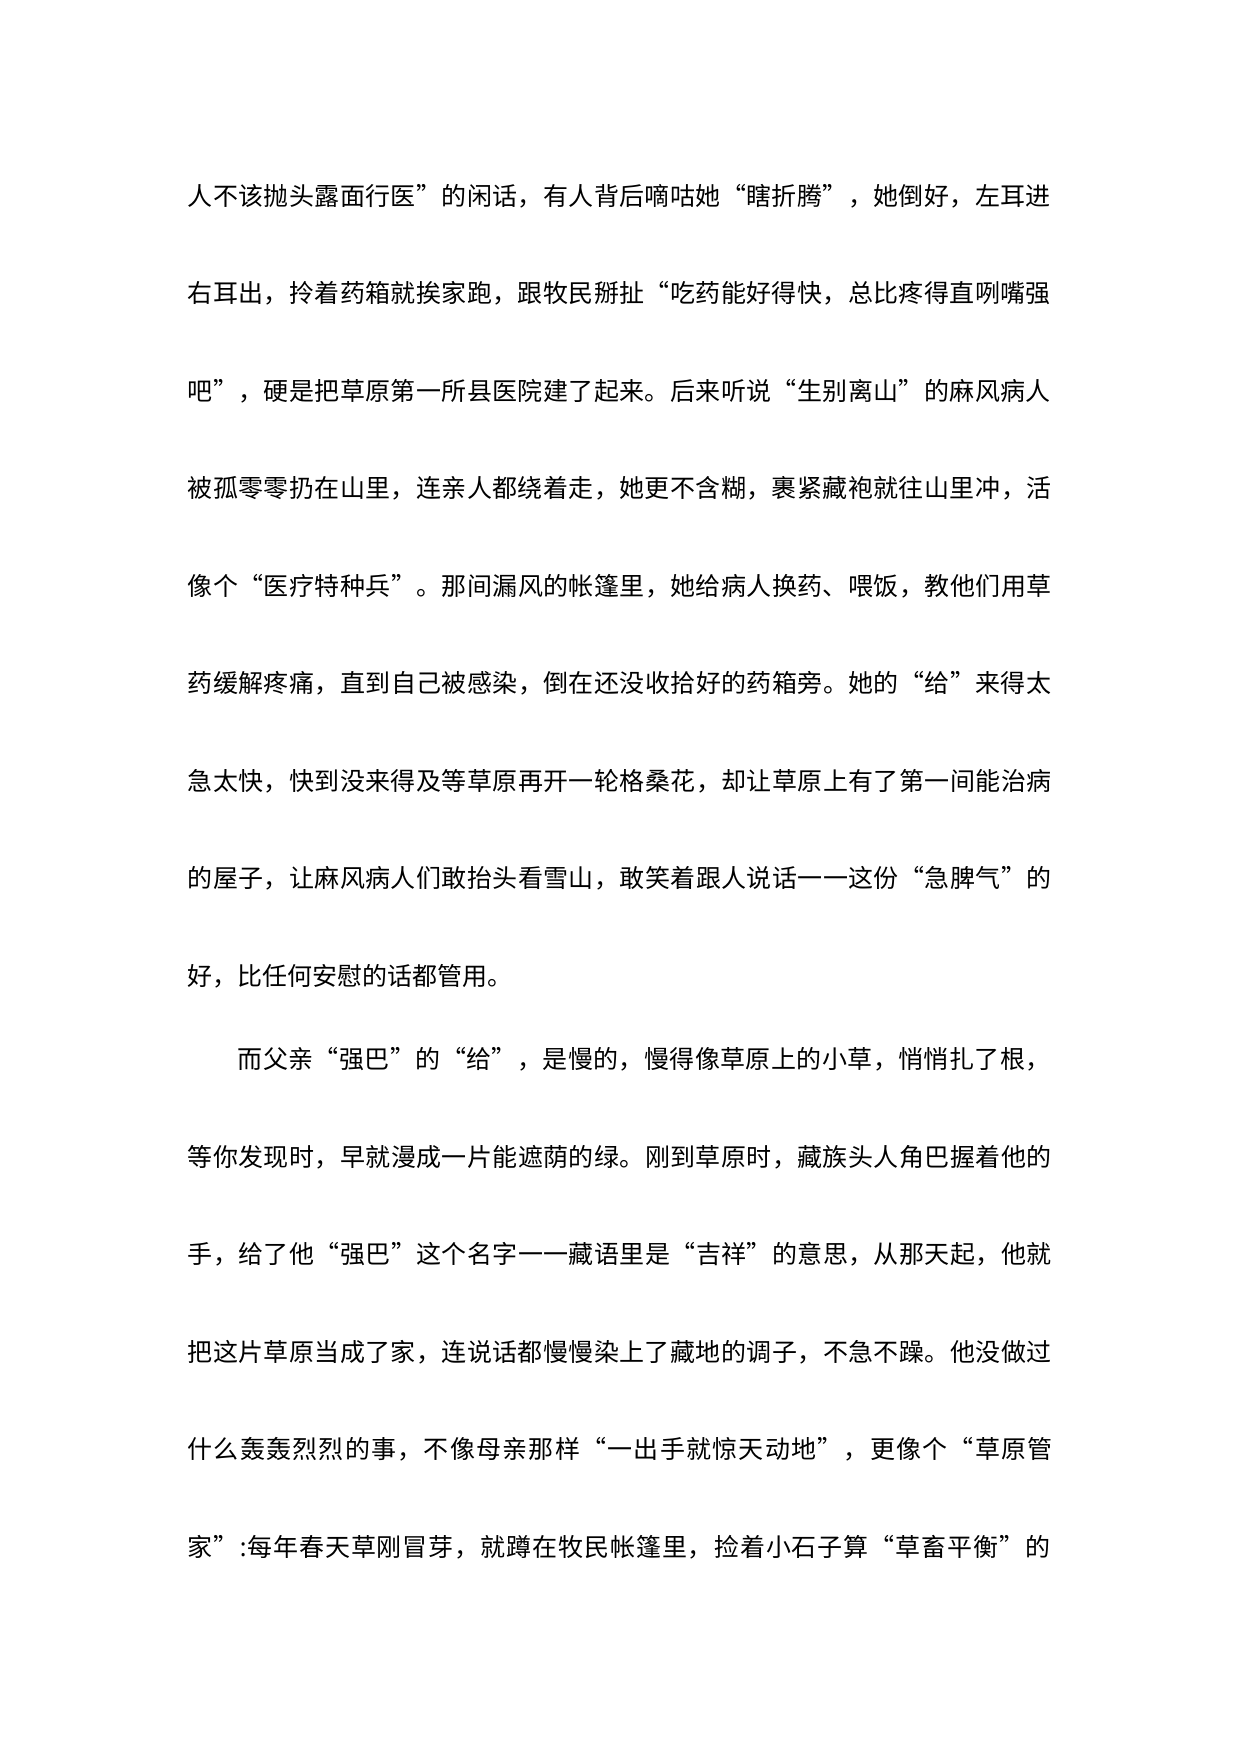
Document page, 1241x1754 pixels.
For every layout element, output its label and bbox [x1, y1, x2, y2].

text [187, 1025, 1053, 1578]
text [187, 162, 1053, 1007]
